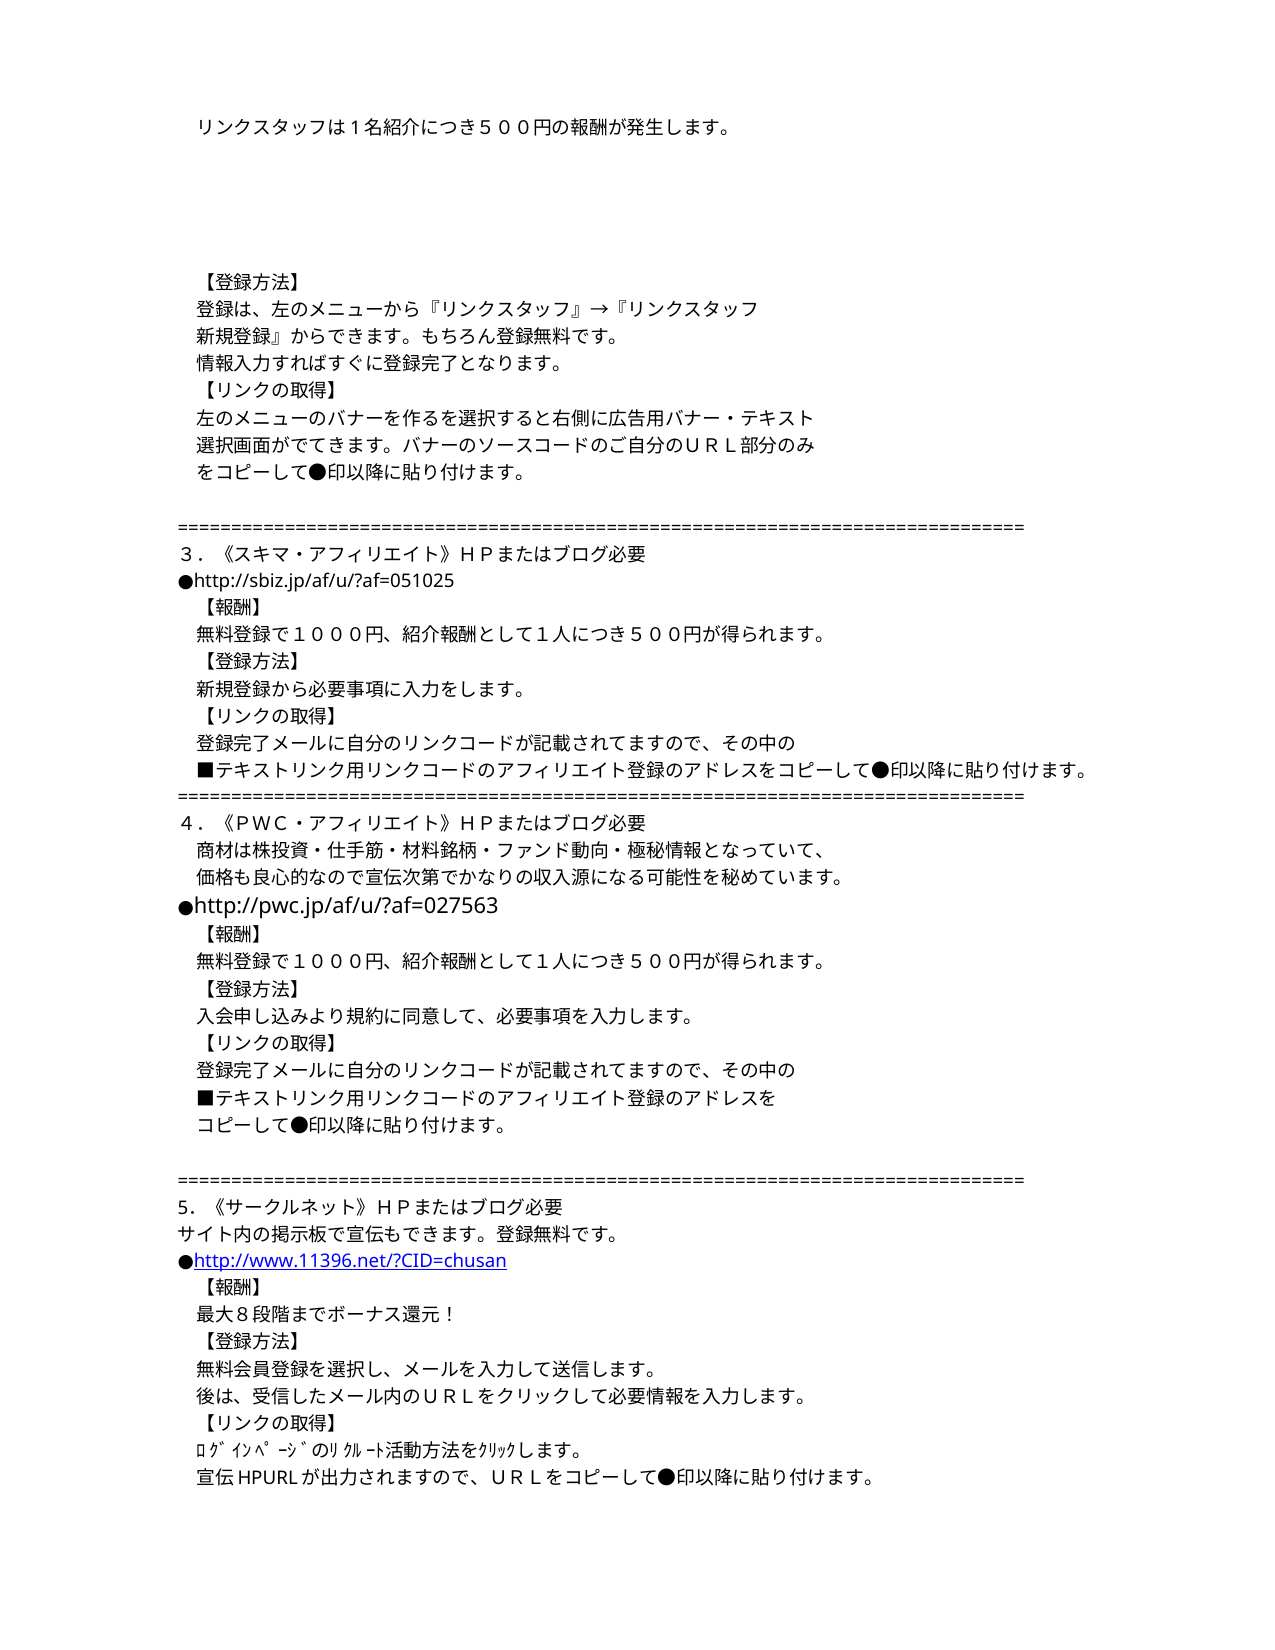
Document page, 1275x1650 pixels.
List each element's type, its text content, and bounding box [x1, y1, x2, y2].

text コピーして●印以降に貼り付けます。 [177, 1110, 1098, 1137]
text 入会申し込みより規約に同意して、必要事項を入力します。 [177, 1002, 1098, 1029]
text 5．《サークルネット》ＨＰまたはブログ必要 [177, 1193, 1098, 1220]
text 無料登録で１０００円、紹介報酬として１人につき５００円が得られます。 [177, 947, 1098, 974]
text 商材は株投資・仕手筋・材料銘柄・ファンド動向・極秘情報となっていて、 [177, 836, 1098, 863]
text =============================================================================== [177, 1167, 1098, 1193]
text 価格も良心的なので宣伝次第でかなりの収入源になる可能性を秘めています。 [177, 863, 1098, 890]
text 【登録方法】 [177, 974, 1098, 1002]
text 新規登録』からできます。もちろん登録無料です。 [177, 322, 1098, 349]
text 【リンクの取得】 [177, 1409, 1098, 1436]
text 後は、受信したメール内のＵＲＬをクリックして必要情報を入力します。 [177, 1381, 1098, 1409]
text 新規登録から必要事項に入力をします。 [177, 674, 1098, 702]
text ■テキストリンク用リンクコードのアフィリエイト登録のアドレスをコピーして●印以降に貼り付けます。 [177, 756, 1098, 783]
text ３．《スキマ・アフィリエイト》ＨＰまたはブログ必要 [177, 540, 1098, 567]
text 登録は、左のメニューから『リンクスタッフ』→『リンクスタッフ [177, 294, 1098, 322]
text サイト内の掲示板で宣伝もできます。登録無料です。 [177, 1220, 1098, 1247]
text 無料会員登録を選択し、メールを入力して送信します。 [177, 1354, 1098, 1381]
text 【報酬】 [177, 1273, 1098, 1300]
text 【登録方法】 [177, 267, 1098, 294]
text ●http://www.11396.net/?CID=chusan [177, 1247, 1098, 1273]
text ４．《ＰＷＣ・アフィリエイト》ＨＰまたはブログ必要 [177, 809, 1098, 836]
text 登録完了メールに自分のリンクコードが記載されてますので、その中の [177, 1056, 1098, 1083]
text 宣伝HPURLが出力されますので、ＵＲＬをコピーして●印以降に貼り付けます。 [177, 1463, 1098, 1490]
text 無料登録で１０００円、紹介報酬として１人につき５００円が得られます。 [177, 620, 1098, 647]
text =============================================================================== [177, 514, 1098, 540]
text 情報入力すればすぐに登録完了となります。 [177, 349, 1098, 376]
text ●http://sbiz.jp/af/u/?af=051025 [177, 567, 1098, 593]
text 選択画面がでてきます。バナーのソースコードのご自分のＵＲＬ部分のみ [177, 430, 1098, 458]
text 【登録方法】 [177, 1327, 1098, 1354]
text ﾛ ｸﾞ ｲﾝ ﾍﾟ ｰｼ ﾞのﾘ ｸﾙ ｰﾄ活動方法をｸﾘｯｸします。 [177, 1436, 1098, 1463]
text =============================================================================== [177, 783, 1098, 809]
text 【登録方法】 [177, 647, 1098, 674]
text 左のメニューのバナーを作るを選択すると右側に広告用バナー・テキスト [177, 403, 1098, 430]
text ●http://pwc.jp/af/u/?af=027563 [177, 890, 1098, 920]
text リンクスタッフは1名紹介につき５００円の報酬が発生します。 [177, 112, 1098, 140]
text 最大８段階までボーナス還元！ [177, 1300, 1098, 1327]
text 【報酬】 [177, 593, 1098, 620]
text 【リンクの取得】 [177, 702, 1098, 729]
text 【リンクの取得】 [177, 376, 1098, 403]
text 【リンクの取得】 [177, 1029, 1098, 1056]
text をコピーして●印以降に貼り付けます。 [177, 458, 1098, 485]
text 【報酬】 [177, 920, 1098, 947]
text ■テキストリンク用リンクコードのアフィリエイト登録のアドレスを [177, 1083, 1098, 1110]
text 登録完了メールに自分のリンクコードが記載されてますので、その中の [177, 729, 1098, 756]
